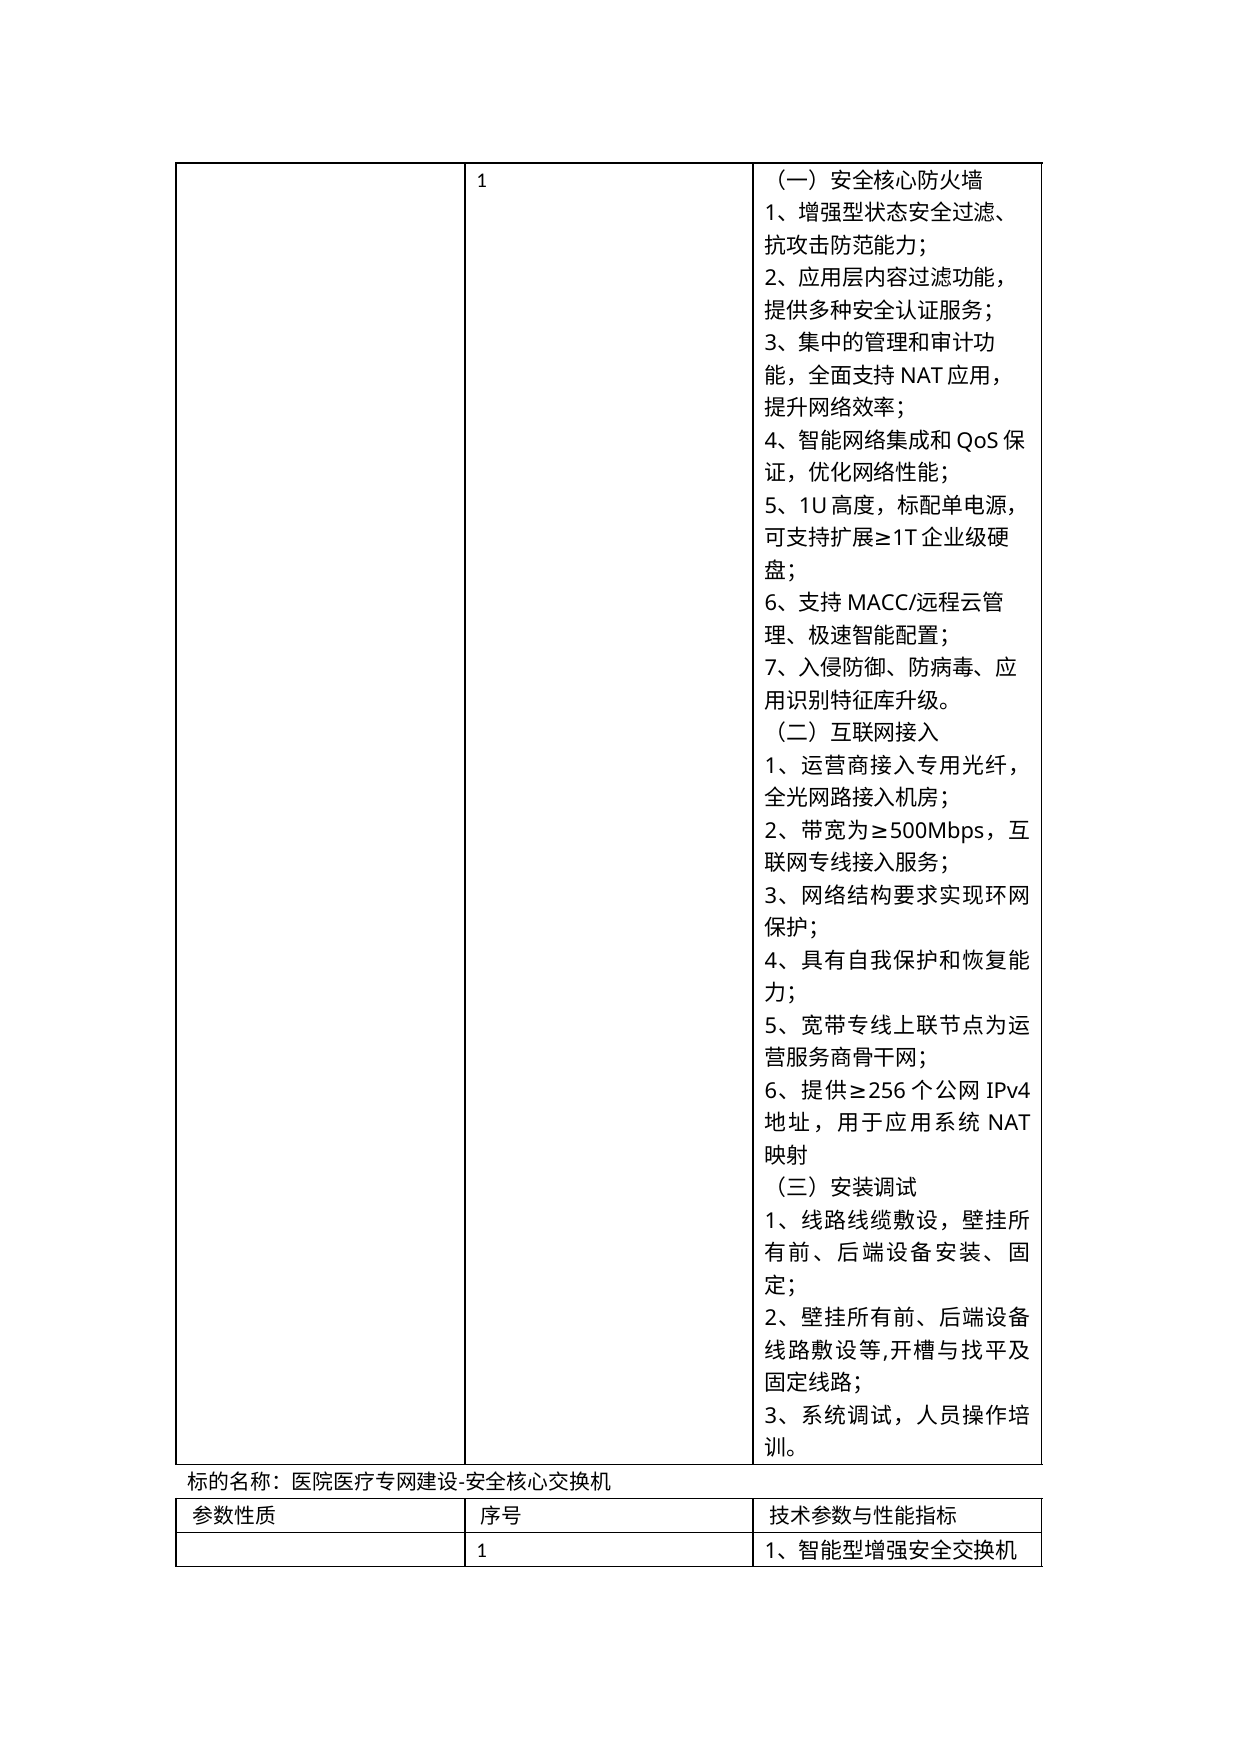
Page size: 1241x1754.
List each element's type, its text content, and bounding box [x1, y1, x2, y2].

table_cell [754, 1533, 1041, 1566]
table_cell [177, 164, 464, 1463]
table_cell （一）安全核心防火墙 1、增强型状态安全过滤、抗攻击防范能力； 2、应用层内容过滤功能，提供多种安全认证服务； 3、集中的管理和审计功能，全面支持NAT应用，提升网络效率； 4、智能网络集成和QoS保证，优化网络性能； 5、1U高度，标配单电源，可支持扩展≥1T企业级硬盘； 6、支持MACC/远程云管理、极速智能配置； 7、入侵防御、防病毒、应用识别特征库升级。 （二）互联网接入 1、运营商接入专用光纤，全光网路接入机房； 2、带宽为≥500Mbps，互联网专线接入服务； 3、网络结构要求实现环网保护； 4、具有自我保护和恢复能力； 5、宽带专线上联节点为运营服务商骨干网； 6、提供≥256个公网IPv4地址，用于应用系统NAT映射 （三）安装调试 1、线路线缆敷设，壁挂所有前、后端设备安装、固定； 2、壁挂所有前、后端设备线路敷设等,开槽与找平及固定线路； 3、系统调试，人员操作培训。 [754, 164, 1041, 1463]
table_cell 1 [466, 164, 752, 1463]
table_header 技术参数与性能指标 [754, 1499, 1041, 1532]
table_header 参数性质 [177, 1499, 464, 1532]
table_header 序号 [466, 1499, 752, 1532]
text 标的名称：医院医疗专网建设-安全核心交换机 [187, 1465, 1053, 1498]
table_cell [177, 1533, 464, 1566]
table_cell 1 [466, 1533, 752, 1566]
